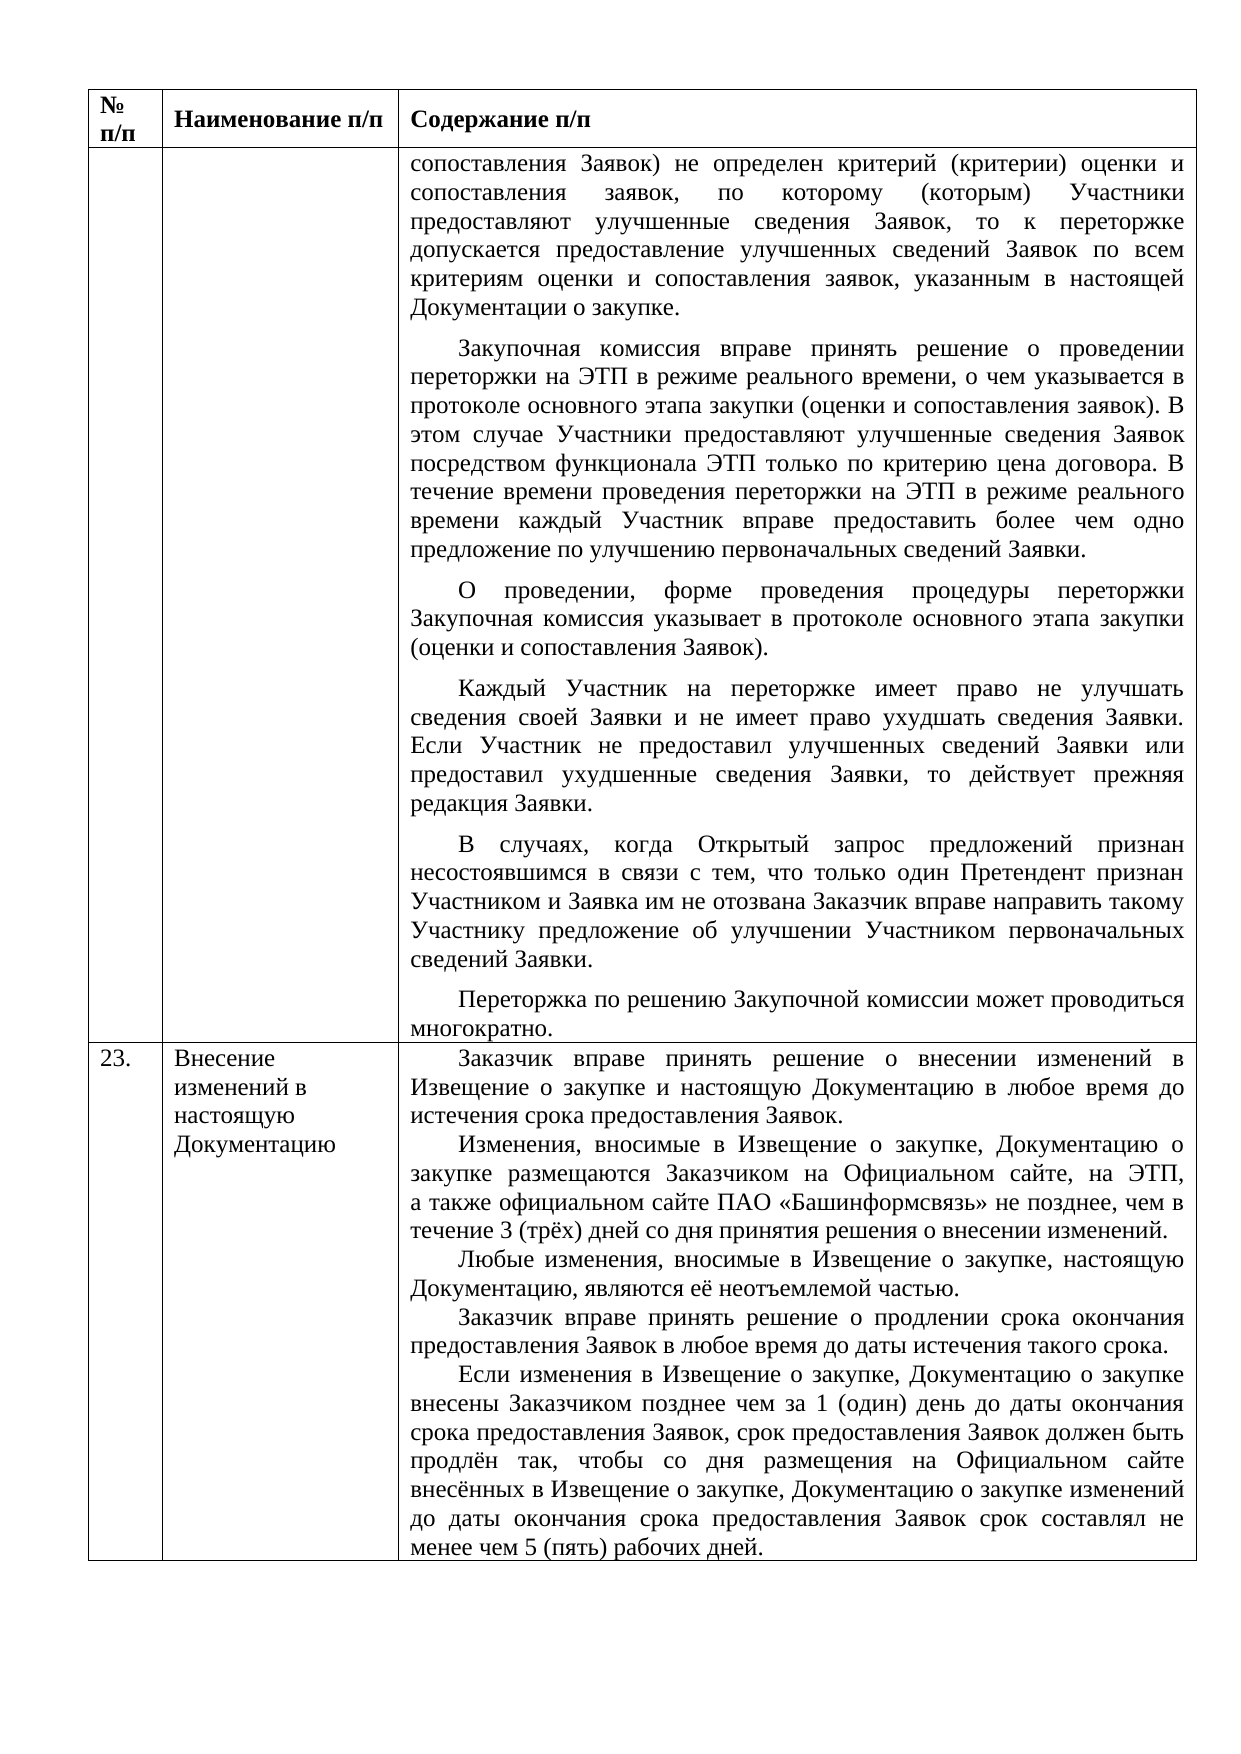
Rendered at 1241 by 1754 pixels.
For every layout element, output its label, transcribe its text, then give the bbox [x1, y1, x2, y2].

table_cell Заказчик вправе принять решение о внесении изменений в Извещение о закупке и настоящую Документацию в любое время до истечения срока предоставления Заявок. Изменения, вносимые в Извещение о закупке, Документацию о закупке размещаются Заказчиком на Официальном сайте, на ЭТП, а также официальном сайте ПАО «Башинформсвязь» не позднее, чем в течение 3 (трёх) дней со дня принятия решения о внесении изменений. Любые изменения, вносимые в Извещение о закупке, настоящую Документацию, являются её неотъемлемой частью. Заказчик вправе принять решение о продлении срока окончания предоставления Заявок в любое время до даты истечения такого срока. Если изменения в Извещение о закупке, Документацию о закупке внесены Заказчиком позднее чем за 1 (один) день до даты окончания срока предоставления Заявок, срок предоставления Заявок должен быть продлён так, чтобы со дня размещения на Официальном сайте внесённых в Извещение о закупке, Документацию о закупке изменений до даты окончания срока предоставления Заявок срок составлял не менее чем 5 (пять) рабочих дней. [399, 1043, 1196, 1560]
table_header Содержание п/п [399, 90, 1196, 147]
table_cell [89, 148, 162, 1042]
table_cell Внесение изменений в настоящую Документацию [163, 1043, 398, 1560]
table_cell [163, 148, 398, 1042]
table_header № п/п [89, 90, 162, 147]
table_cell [399, 148, 1196, 1042]
table_header Наименование п/п [163, 90, 398, 147]
table_cell [89, 1043, 162, 1560]
